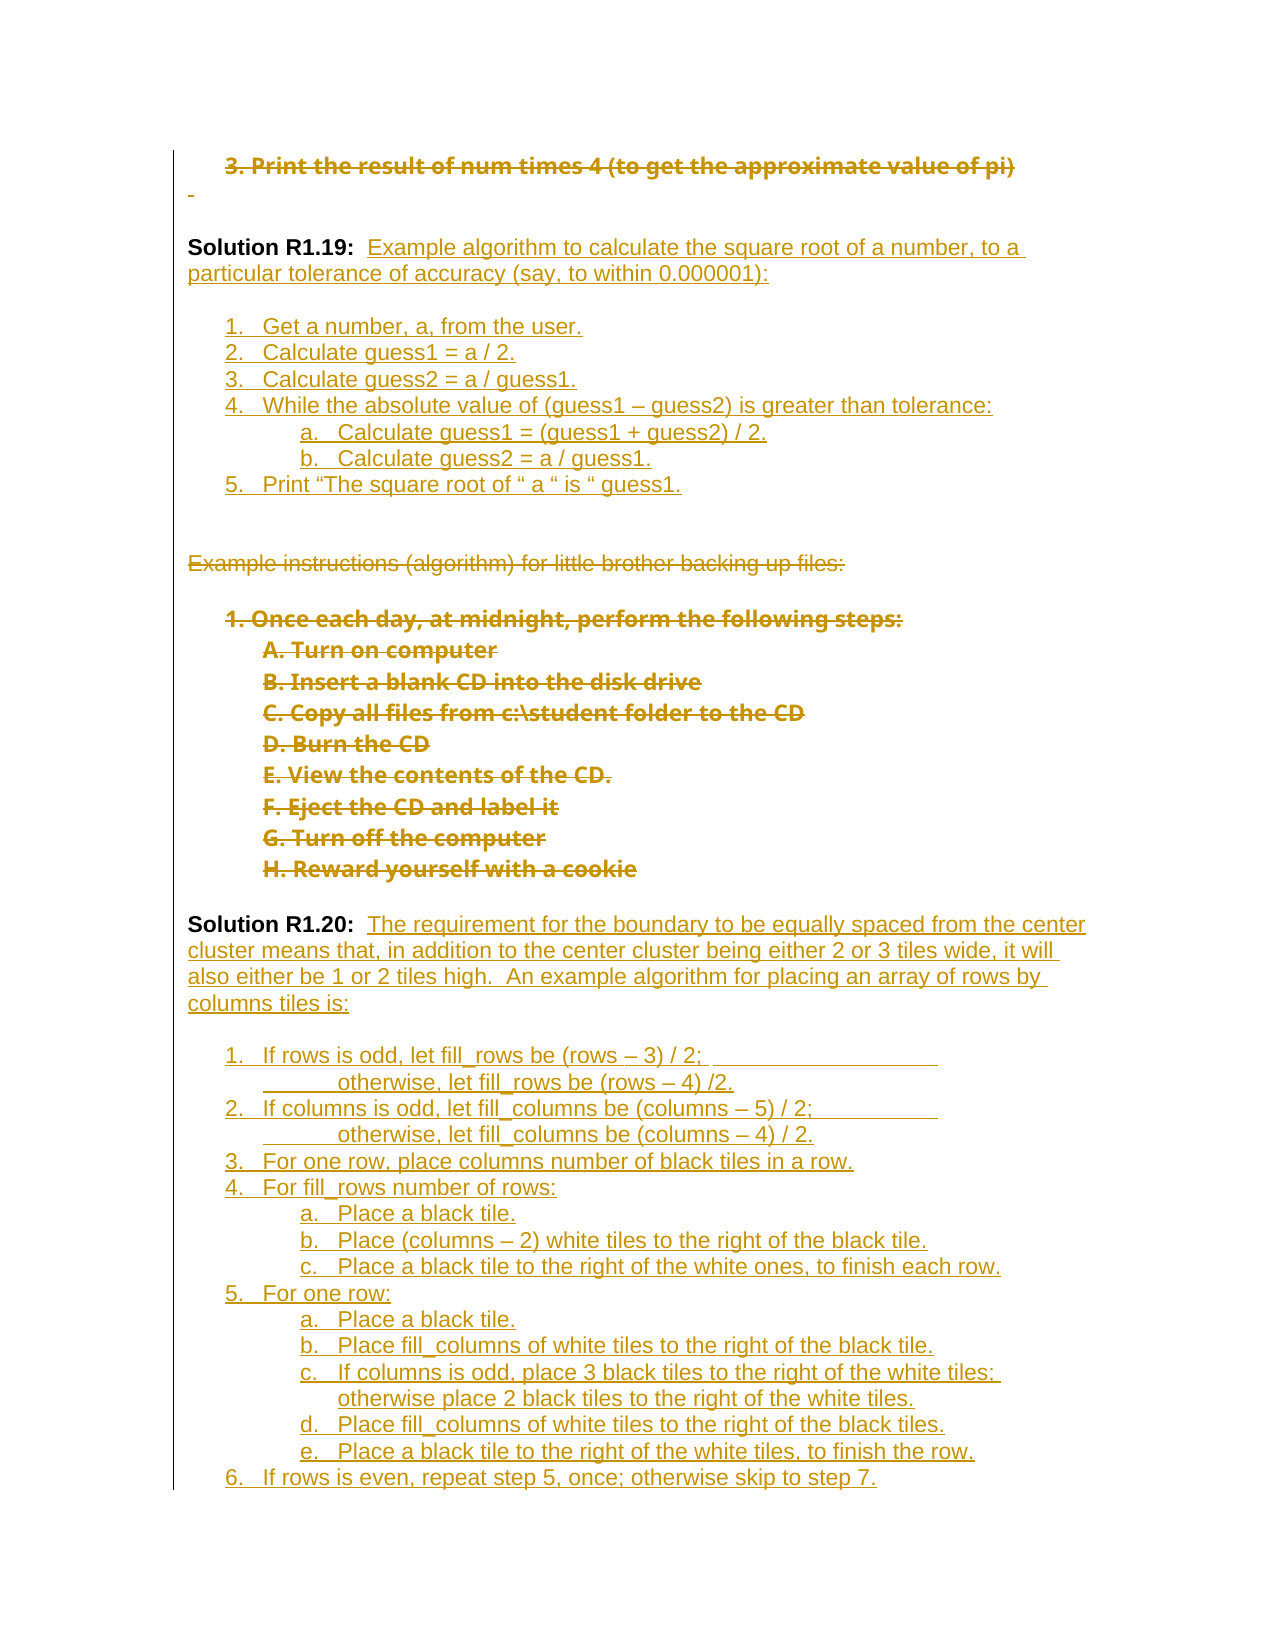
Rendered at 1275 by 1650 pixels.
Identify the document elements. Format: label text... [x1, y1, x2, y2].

text Solution R1.19: [187, 234, 1087, 287]
text Solution R1.20: [187, 911, 1087, 1016]
